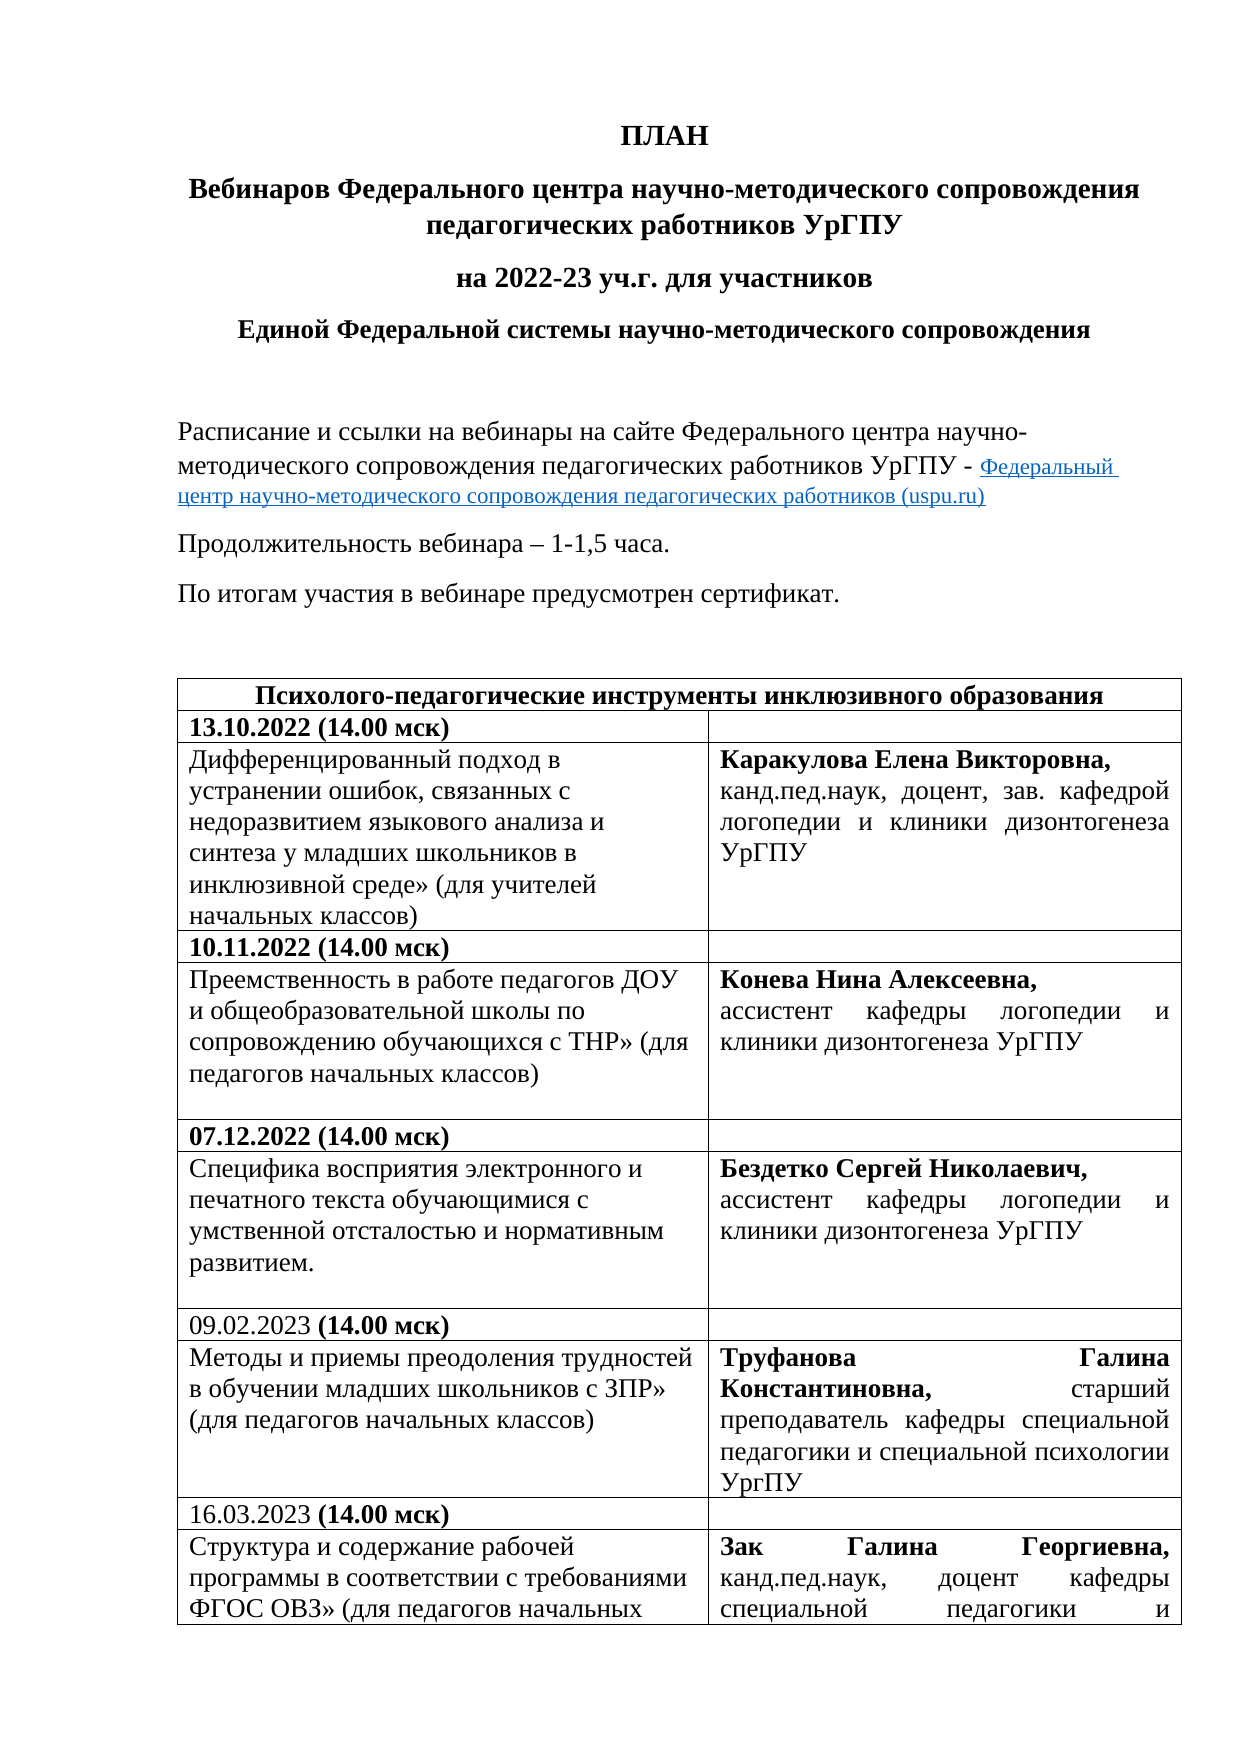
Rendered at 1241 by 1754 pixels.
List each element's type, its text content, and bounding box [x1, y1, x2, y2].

table_cell Дифференцированный подход в устранении ошибок, связанных с недоразвитием языкового анализа и синтеза у младших школьников в инклюзивной среде» (для учителей начальных классов) [178, 743, 708, 930]
text Расписание и ссылки на вебинары на сайте Федерального центра научно-методического сопровождения педагогических работников УрГПУ - Федеральный центр научно-методического сопровождения педагогических работников (uspu.ru) [177, 415, 1152, 508]
table_cell 16.03.2023 (14.00 мск) [178, 1498, 708, 1529]
text Продолжительность вебинара – 1-1,5 часа. [177, 527, 1152, 558]
table_cell 09.02.2023 (14.00 мск) [178, 1309, 708, 1340]
table_header Психолого-педагогические инструменты инклюзивного образования [178, 679, 1181, 710]
table_cell Труфанова Галина Константиновна, старший преподаватель кафедры специальной педагогики и специальной психологии УргПУ [709, 1341, 1181, 1497]
table_cell [709, 1498, 1181, 1529]
table_cell 13.10.2022 (14.00 мск) [178, 711, 708, 742]
table_cell Методы и приемы преодоления трудностей в обучении младших школьников с ЗПР» (для педагогов начальных классов) [178, 1341, 708, 1497]
table_cell Каракулова Елена Викторовна, канд.пед.наук, доцент, зав. кафедрой логопедии и клиники дизонтогенеза УрГПУ [709, 743, 1181, 930]
table_cell [709, 1120, 1181, 1151]
table_cell Специфика восприятия электронного и печатного текста обучающимися с умственной отсталостью и нормативным развитием. [178, 1152, 708, 1308]
text По итогам участия в вебинаре предусмотрен сертификат. [177, 577, 1152, 608]
table_cell Преемственность в работе педагогов ДОУ и общеобразовательной школы по сопровождению обучающихся с ТНР» (для педагогов начальных классов) [178, 963, 708, 1119]
text на 2022-23 уч.г. для участников [177, 260, 1152, 293]
table_cell [709, 931, 1181, 962]
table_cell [709, 1530, 1181, 1623]
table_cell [178, 1530, 708, 1623]
table_cell 07.12.2022 (14.00 мск) [178, 1120, 708, 1151]
table_cell [709, 1309, 1181, 1340]
table_cell 10.11.2022 (14.00 мск) [178, 931, 708, 962]
text Единой Федеральной системы научно-методического сопровождения [177, 313, 1152, 344]
table_cell Конева Нина Алексеевна, ассистент кафедры логопедии и клиники дизонтогенеза УрГПУ [709, 963, 1181, 1119]
table_cell Бездетко Сергей Николаевич, ассистент кафедры логопедии и клиники дизонтогенеза УрГПУ [709, 1152, 1181, 1308]
table_cell [709, 711, 1181, 742]
text ПЛАН [177, 118, 1152, 152]
text Вебинаров Федерального центра научно-методического сопровождения педагогических работников УрГПУ [177, 171, 1152, 241]
